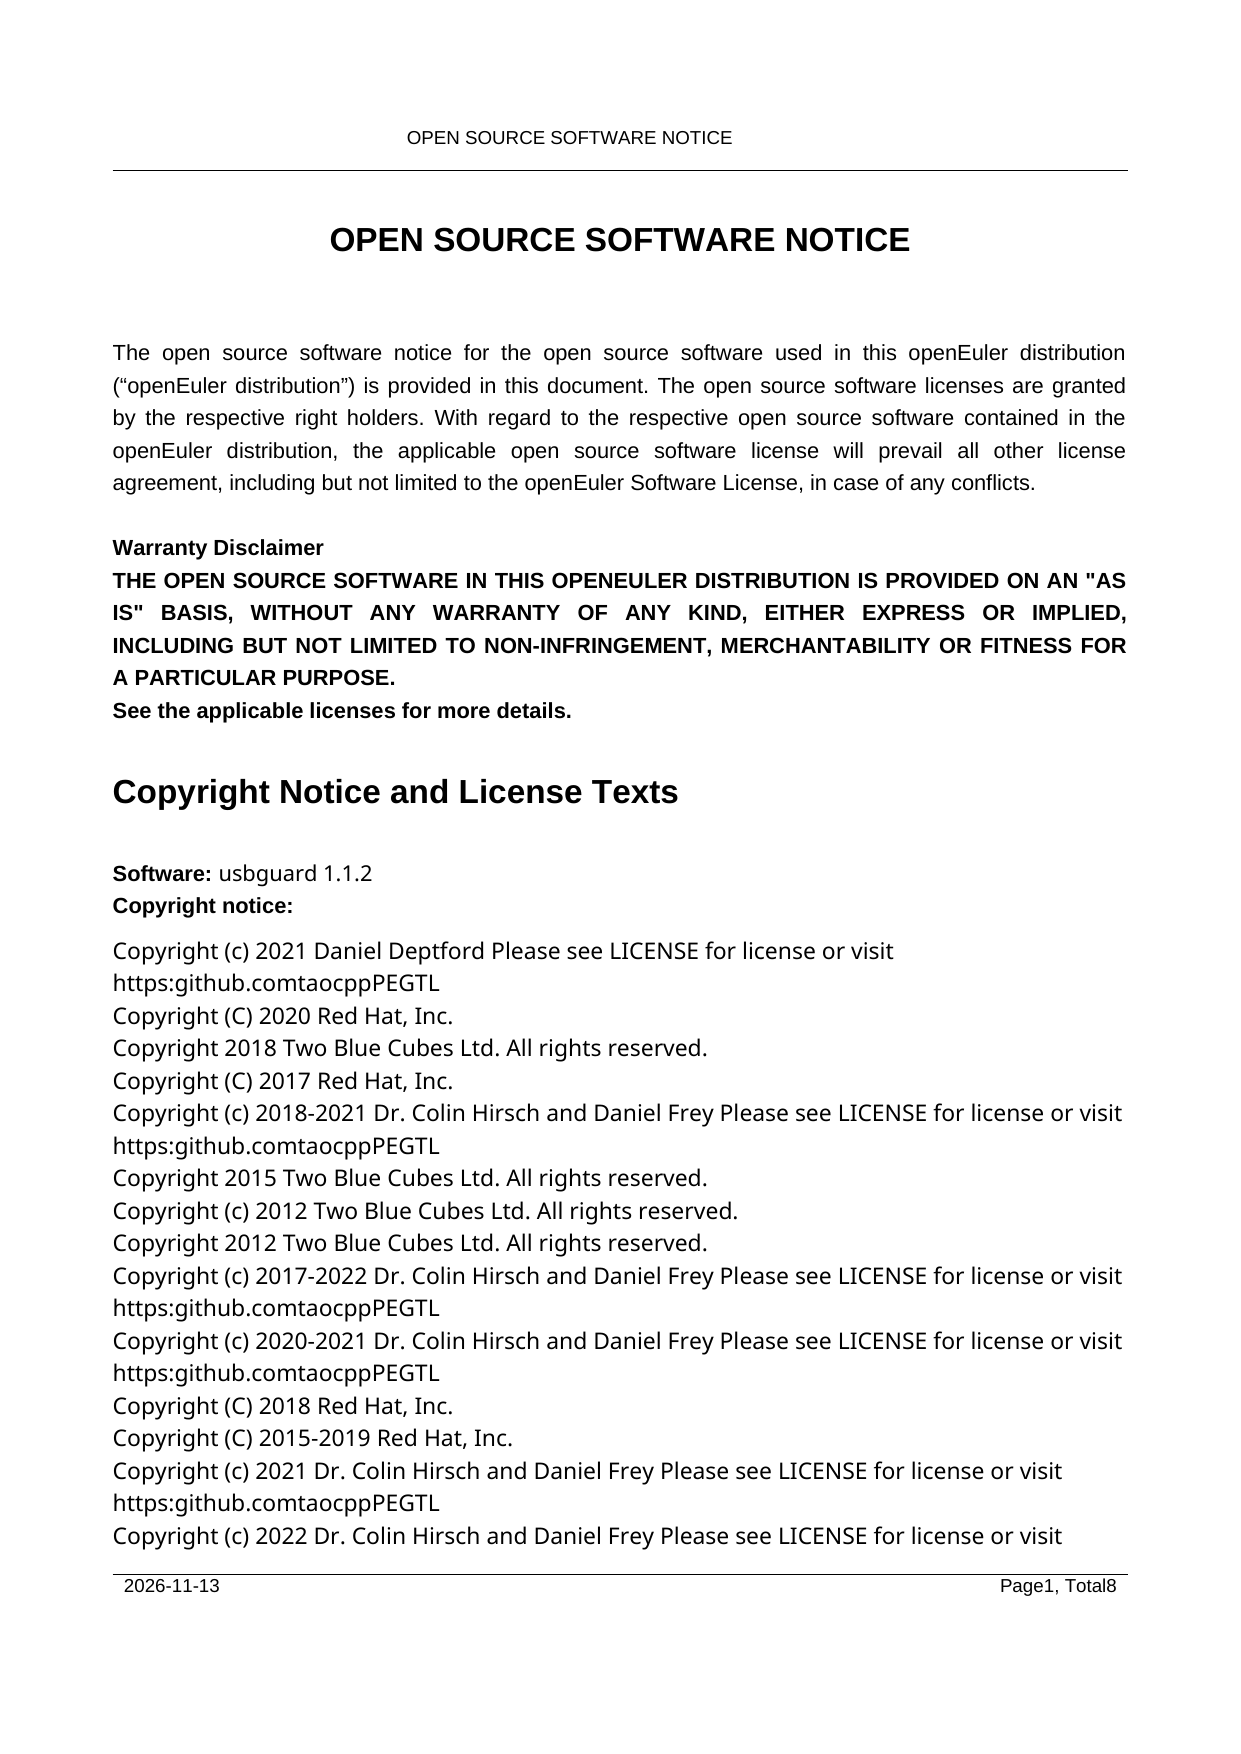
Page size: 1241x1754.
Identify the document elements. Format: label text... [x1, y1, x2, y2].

title Software: usbguard 1.1.2 [112, 856, 1128, 889]
text THE OPEN SOURCE SOFTWARE IN THIS OPENEULER DISTRIBUTION IS PROVIDED ON AN "AS IS" BASIS, WITHOUT ANY WARRANTY OF ANY KIND, EITHER EXPRESS OR IMPLIED, INCLUDING BUT NOT LIMITED TO NON-INFRINGEMENT, MERCHANTABILITY OR FITNESS FOR A PARTICULAR PURPOSE. See the applicable licenses for more details. [112, 564, 1128, 726]
text OPEN SOURCE SOFTWARE NOTICE [112, 206, 1128, 271]
text Copyright notice: [112, 889, 1128, 921]
text Copyright Notice and License Texts [112, 759, 1128, 824]
text The open source software notice for the open source software used in this openEuler distribution (“openEuler distribution”) is provided in this document. The open source software licenses are granted by the respective right holders. With regard to the respective open source software contained in the openEuler distribution, the applicable open source software license will prevail all other license agreement, including but not limited to the openEuler Software License, in case of any conflicts. [112, 336, 1128, 499]
text Warranty Disclaimer [112, 531, 1128, 564]
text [112, 934, 1128, 1551]
